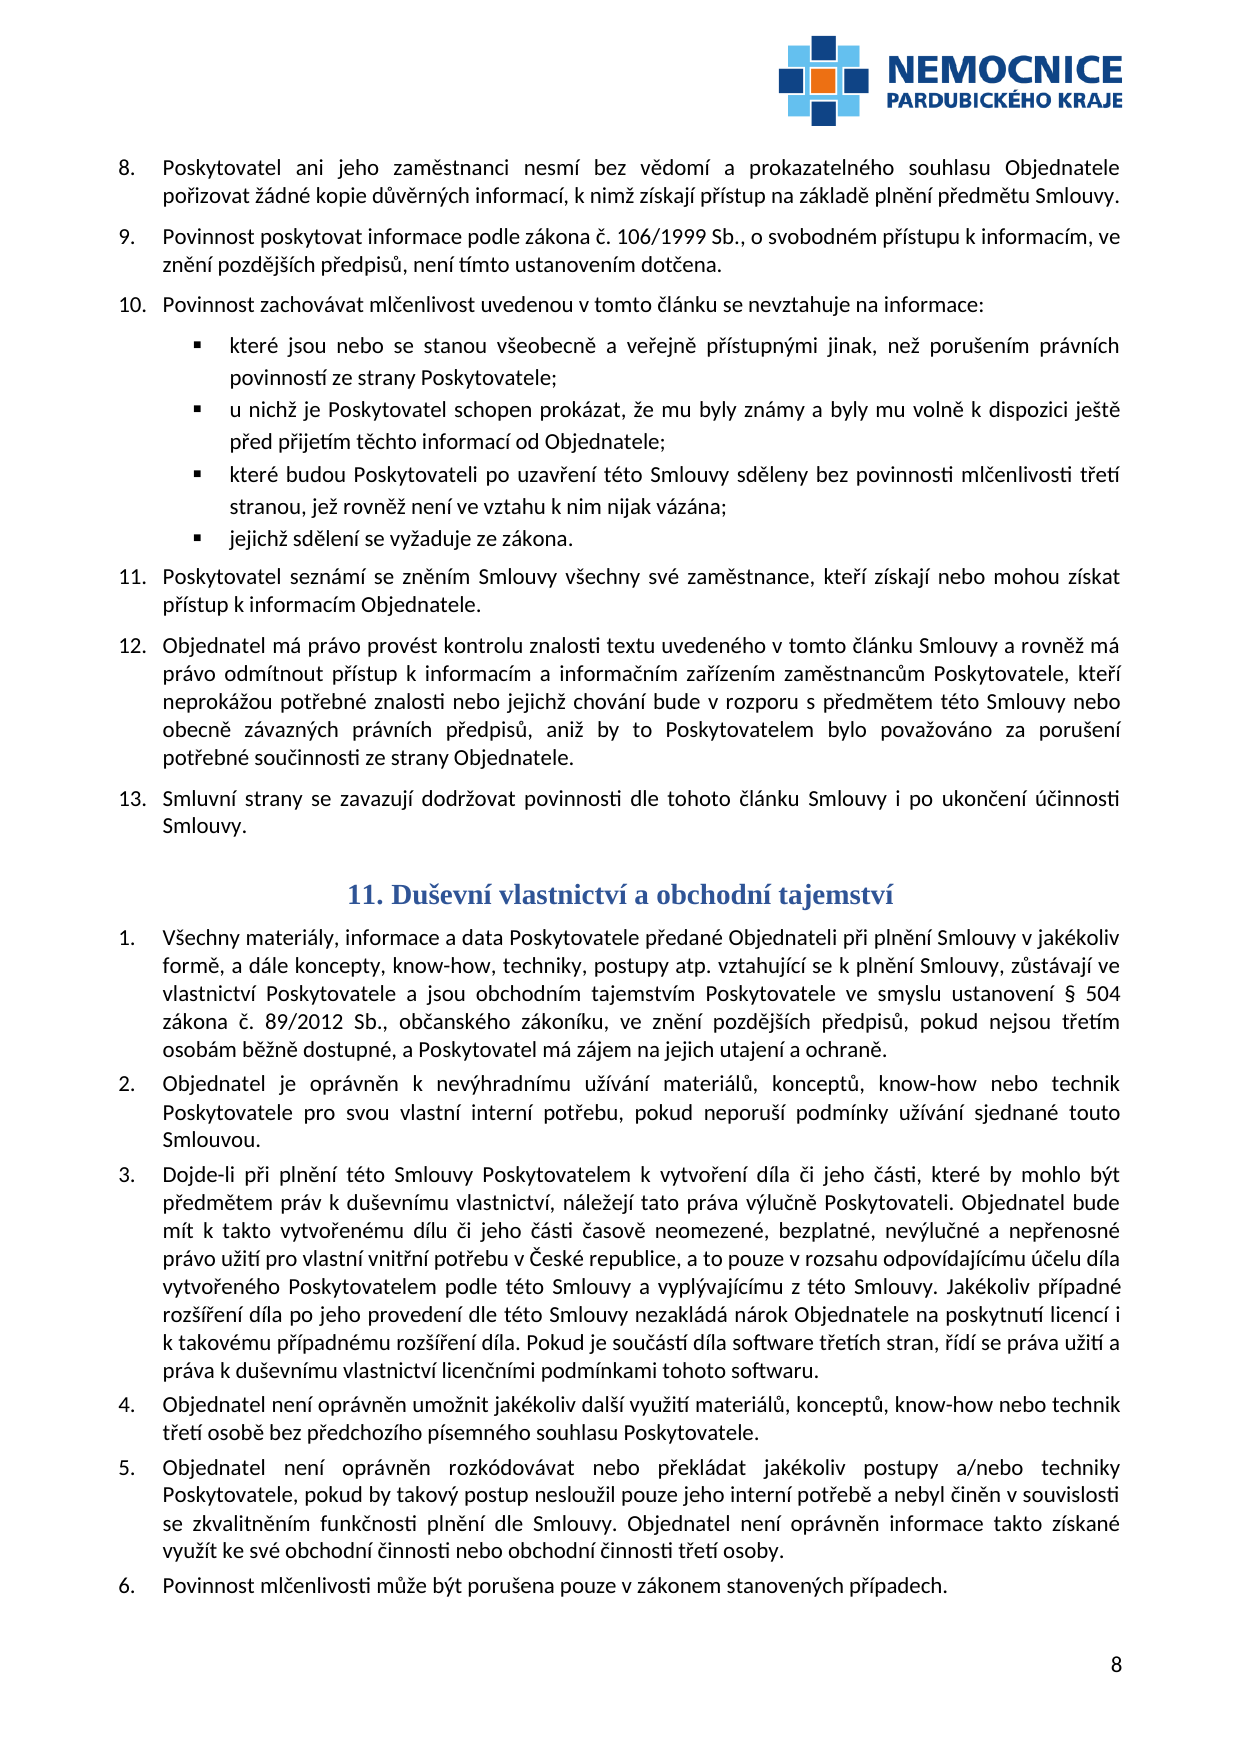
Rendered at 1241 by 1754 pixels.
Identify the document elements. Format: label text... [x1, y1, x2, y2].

list Poskytovatel ani jeho zaměstnanci nesmí bez vědomí a prokazatelného souhlasu Objednatele pořizovat žádné kopie důvěrných informací, k nimž získají přístup na základě plnění předmětu Smlouvy. [118, 153, 1122, 209]
list které jsou nebo se stanou všeobecně a veřejně přístupnými jinak, než porušením právních povinností ze strany Poskytovatele; [192, 331, 1122, 391]
list Poskytovatel seznámí se zněním Smlouvy všechny své zaměstnance, kteří získají nebo mohou získat přístup k informacím Objednatele. [118, 562, 1122, 618]
subtitle Duševní vlastnictví a obchodní tajemství [118, 877, 1122, 911]
list Objednatel není oprávněn umožnit jakékoliv další využití materiálů, konceptů, know-how nebo technik třetí osobě bez předchozího písemného souhlasu Poskytovatele. [118, 1390, 1122, 1446]
list Dojde-li při plnění této Smlouvy Poskytovatelem k vytvoření díla či jeho části, které by mohlo být předmětem práv k duševnímu vlastnictví, náležejí tato práva výlučně Poskytovateli. Objednatel bude mít k takto vytvořenému dílu či jeho části časově neomezené, bezplatné, nevýlučné a nepřenosné právo užití pro vlastní vnitřní potřebu v České republice, a to pouze v rozsahu odpovídajícímu účelu díla vytvořeného Poskytovatelem podle této Smlouvy a vyplývajícímu z této Smlouvy. Jakékoliv případné rozšíření díla po jeho provedení dle této Smlouvy nezakládá nárok Objednatele na poskytnutí licencí i k takovému případnému rozšíření díla. Pokud je součástí díla software třetích stran, řídí se práva užití a práva k duševnímu vlastnictví licenčními podmínkami tohoto softwaru. [118, 1160, 1122, 1384]
list Povinnost mlčenlivosti může být porušena pouze v zákonem stanovených případech. [118, 1571, 1122, 1599]
list Smluvní strany se zavazují dodržovat povinnosti dle tohoto článku Smlouvy i po ukončení účinnosti Smlouvy. [118, 784, 1122, 840]
picture [777, 34, 1123, 127]
list Objednatel je oprávněn k nevýhradnímu užívání materiálů, konceptů, know-how nebo technik Poskytovatele pro svou vlastní interní potřebu, pokud neporuší podmínky užívání sjednané touto Smlouvou. [118, 1069, 1122, 1154]
list Všechny materiály, informace a data Poskytovatele předané Objednateli při plnění Smlouvy v jakékoliv formě, a dále koncepty, know-how, techniky, postupy atp. vztahující se k plnění Smlouvy, zůstávají ve vlastnictví Poskytovatele a jsou obchodním tajemstvím Poskytovatele ve smyslu ustanovení § 504 zákona č. 89/2012 Sb., občanského zákoníku, ve znění pozdějších předpisů, pokud nejsou třetím osobám běžně dostupné, a Poskytovatel má zájem na jejich utajení a ochraně. [118, 923, 1122, 1063]
list Objednatel není oprávněn rozkódovávat nebo překládat jakékoliv postupy a/nebo techniky Poskytovatele, pokud by takový postup nesloužil pouze jeho interní potřebě a nebyl činěn v souvislosti se zkvalitněním funkčnosti plnění dle Smlouvy. Objednatel není oprávněn informace takto získané využít ke své obchodní činnosti nebo obchodní činnosti třetí osoby. [118, 1453, 1122, 1565]
list Objednatel má právo provést kontrolu znalosti textu uvedeného v tomto článku Smlouvy a rovněž má právo odmítnout přístup k informacím a informačním zařízením zaměstnancům Poskytovatele, kteří neprokážou potřebné znalosti nebo jejichž chování bude v rozporu s předmětem této Smlouvy nebo obecně závazných právních předpisů, aniž by to Poskytovatelem bylo považováno za porušení potřebné součinnosti ze strany Objednatele. [118, 631, 1122, 771]
list Povinnost zachovávat mlčenlivost uvedenou v tomto článku se nevztahuje na informace: [118, 290, 1122, 318]
list jejichž sdělení se vyžaduje ze zákona. [192, 524, 1122, 552]
list které budou Poskytovateli po uzavření této Smlouvy sděleny bez povinnosti mlčenlivosti třetí stranou, jež rovněž není ve vztahu k nim nijak vázána; [192, 460, 1122, 520]
list u nichž je Poskytovatel schopen prokázat, že mu byly známy a byly mu volně k dispozici ještě před přijetím těchto informací od Objednatele; [192, 395, 1122, 456]
list Povinnost poskytovat informace podle zákona č. 106/1999 Sb., o svobodném přístupu k informacím, ve znění pozdějších předpisů, není tímto ustanovením dotčena. [118, 222, 1122, 278]
